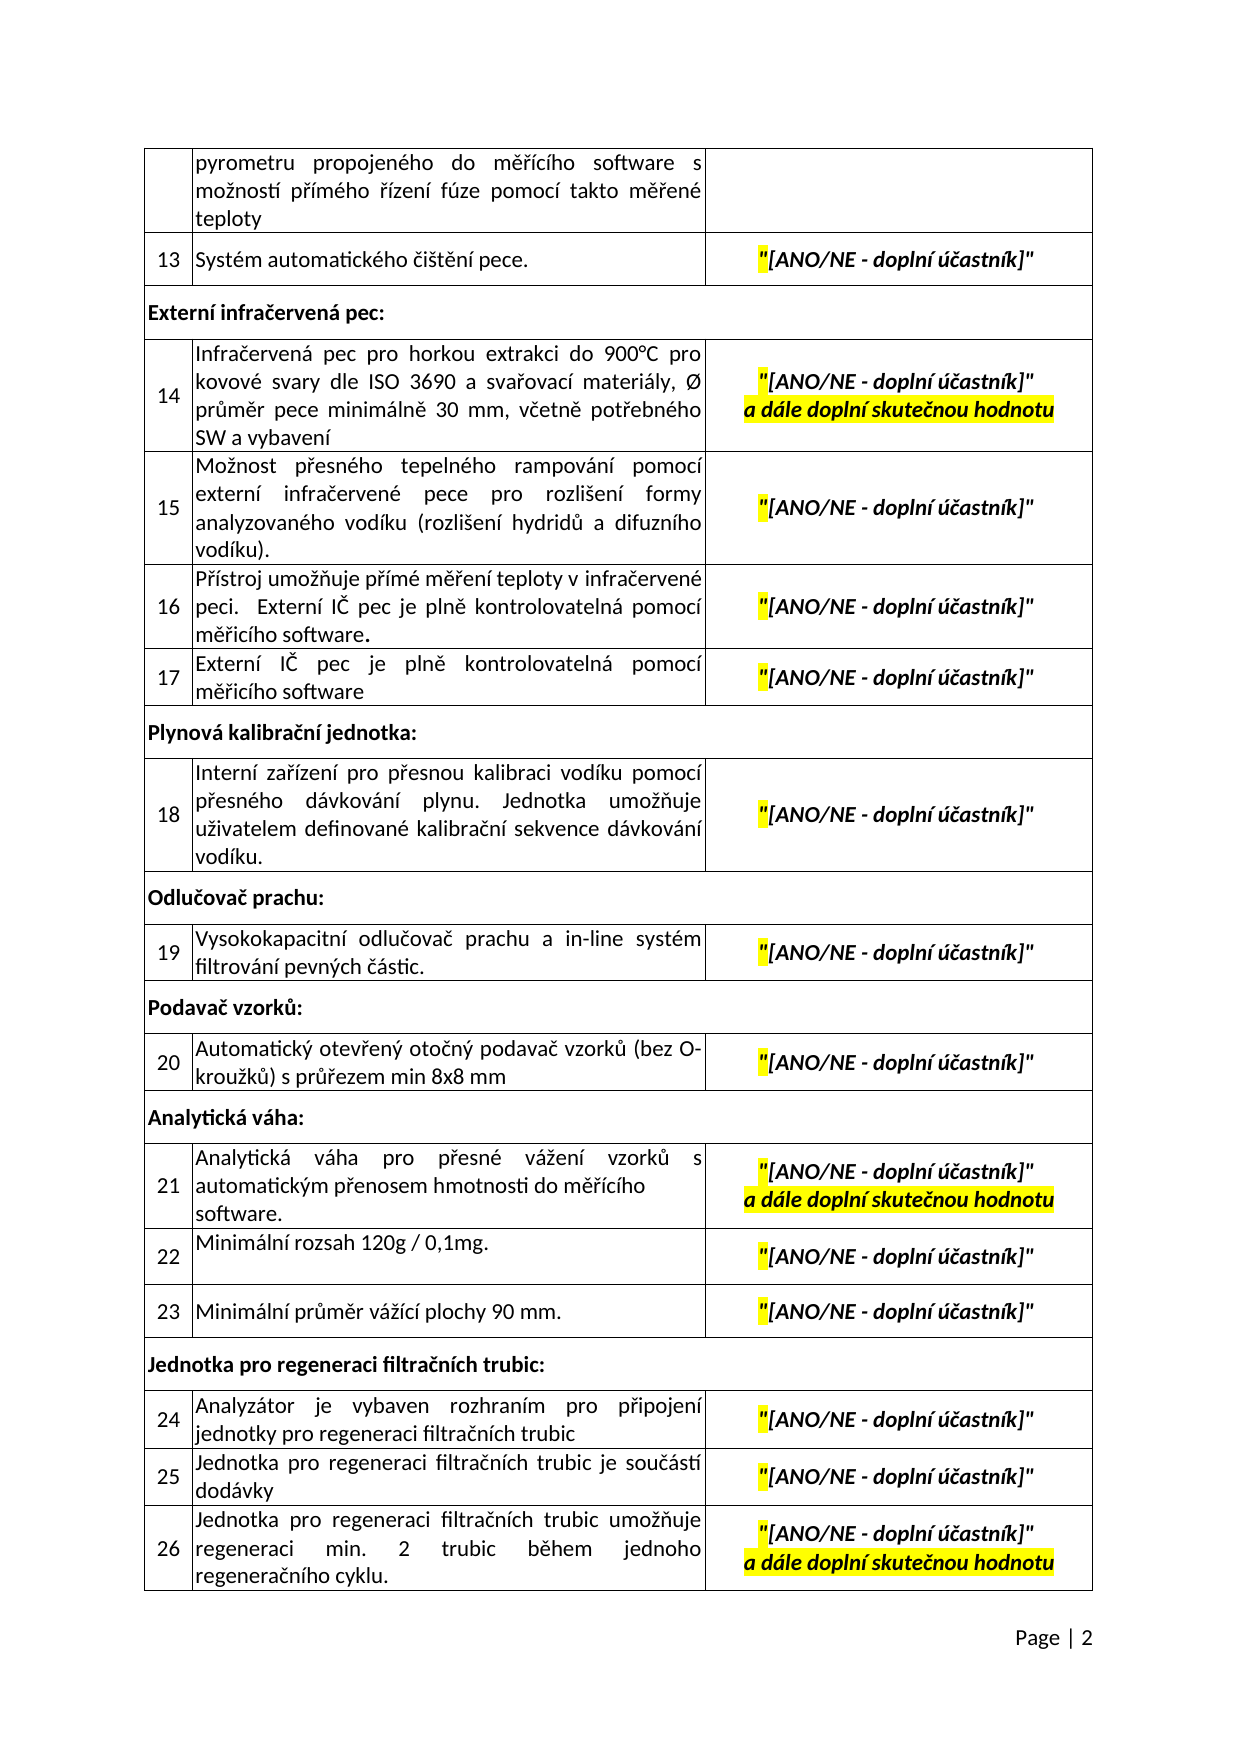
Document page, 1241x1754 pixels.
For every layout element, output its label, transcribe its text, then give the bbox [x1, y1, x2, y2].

table_cell Minimální rozsah 120g / 0,1mg. [193, 1229, 705, 1284]
table_cell 16 [145, 565, 192, 648]
table_cell 19 [145, 925, 192, 980]
table_cell "[ANO/NE - doplní účastník]" [706, 1229, 1092, 1284]
table_cell "[ANO/NE - doplní účastník]" [706, 925, 1092, 980]
table_cell "[ANO/NE - doplní účastník]" [706, 649, 1092, 705]
table_cell 23 [145, 1285, 192, 1337]
table_cell Jednotka pro regeneraci filtračních trubic: [145, 1338, 1092, 1390]
table_cell "[ANO/NE - doplní účastník]" [706, 759, 1092, 871]
table_cell Interní zařízení pro přesnou kalibraci vodíku pomocí přesného dávkování plynu. Jednotka umožňuje uživatelem definované kalibrační sekvence dávkování vodíku. [193, 759, 705, 871]
table_cell Plynová kalibrační jednotka: [145, 706, 1092, 758]
table_cell "[ANO/NE - doplní účastník]" [706, 565, 1092, 648]
table_cell Odlučovač prachu: [145, 872, 1092, 924]
table_cell 26 [145, 1506, 192, 1590]
table_cell "[ANO/NE - doplní účastník]" a dále doplní skutečnou hodnotu [706, 1144, 1092, 1228]
table_cell 13 [145, 233, 192, 285]
table_cell Minimální průměr vážící plochy 90 mm. [193, 1285, 705, 1337]
table_cell 18 [145, 759, 192, 871]
table_cell 12 [145, 149, 192, 232]
table_cell 14 [145, 340, 192, 451]
table_cell 17 [145, 649, 192, 705]
table_cell Přístroj umožňuje přímé měření teploty v infračervené peci. Externí IČ pec je plně kontrolovatelná pomocí měřicího software. [193, 565, 705, 648]
table_cell 24 [145, 1391, 192, 1447]
table_cell Vysokokapacitní odlučovač prachu a in-line systém filtrování pevných částic. [193, 925, 705, 980]
table_cell 22 [145, 1229, 192, 1284]
table_cell 15 [145, 452, 192, 564]
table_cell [706, 149, 1092, 232]
table_cell Jednotka pro regeneraci filtračních trubic umožňuje regeneraci min. 2 trubic během jednoho regeneračního cyklu. [193, 1506, 705, 1590]
table_cell 25 [145, 1449, 192, 1504]
table_cell Externí IČ pec je plně kontrolovatelná pomocí měřicího software [193, 649, 705, 705]
table_cell Analytická váha: [145, 1091, 1092, 1143]
table_cell "[ANO/NE - doplní účastník]" a dále doplní skutečnou hodnotu [706, 340, 1092, 451]
table_cell Systém automatického čištění pece. [193, 233, 705, 285]
table_cell Analyzátor je vybaven rozhraním pro připojení jednotky pro regeneraci filtračních trubic [193, 1391, 705, 1447]
table_cell "[ANO/NE - doplní účastník]" [706, 452, 1092, 564]
table_cell Jednotka pro regeneraci filtračních trubic je součástí dodávky [193, 1449, 705, 1504]
table_cell Externí infračervená pec: [145, 286, 1092, 338]
table_cell "[ANO/NE - doplní účastník]" [706, 1285, 1092, 1337]
table_cell Infračervená pec pro horkou extrakci do 900°C pro kovové svary dle ISO 3690 a svařovací materiály, Ø průměr pece minimálně 30 mm, včetně potřebného SW a vybavení [193, 340, 705, 451]
table_cell "[ANO/NE - doplní účastník]" [706, 1391, 1092, 1447]
table_cell Podavač vzorků: [145, 981, 1092, 1033]
table_cell Automatický otevřený otočný podavač vzorků (bez O-kroužků) s průřezem min 8x8 mm [193, 1034, 705, 1090]
table_cell "[ANO/NE - doplní účastník]" a dále doplní skutečnou hodnotu [706, 1506, 1092, 1590]
table_cell 21 [145, 1144, 192, 1228]
table_cell 20 [145, 1034, 192, 1090]
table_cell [193, 149, 705, 232]
table_cell "[ANO/NE - doplní účastník]" [706, 1449, 1092, 1504]
table_cell "[ANO/NE - doplní účastník]" [706, 1034, 1092, 1090]
table_cell Analytická váha pro přesné vážení vzorků s automatickým přenosem hmotnosti do měřícího software. [193, 1144, 705, 1228]
table_cell "[ANO/NE - doplní účastník]" [706, 233, 1092, 285]
table_cell Možnost přesného tepelného rampování pomocí externí infračervené pece pro rozlišení formy analyzovaného vodíku (rozlišení hydridů a difuzního vodíku). [193, 452, 705, 564]
